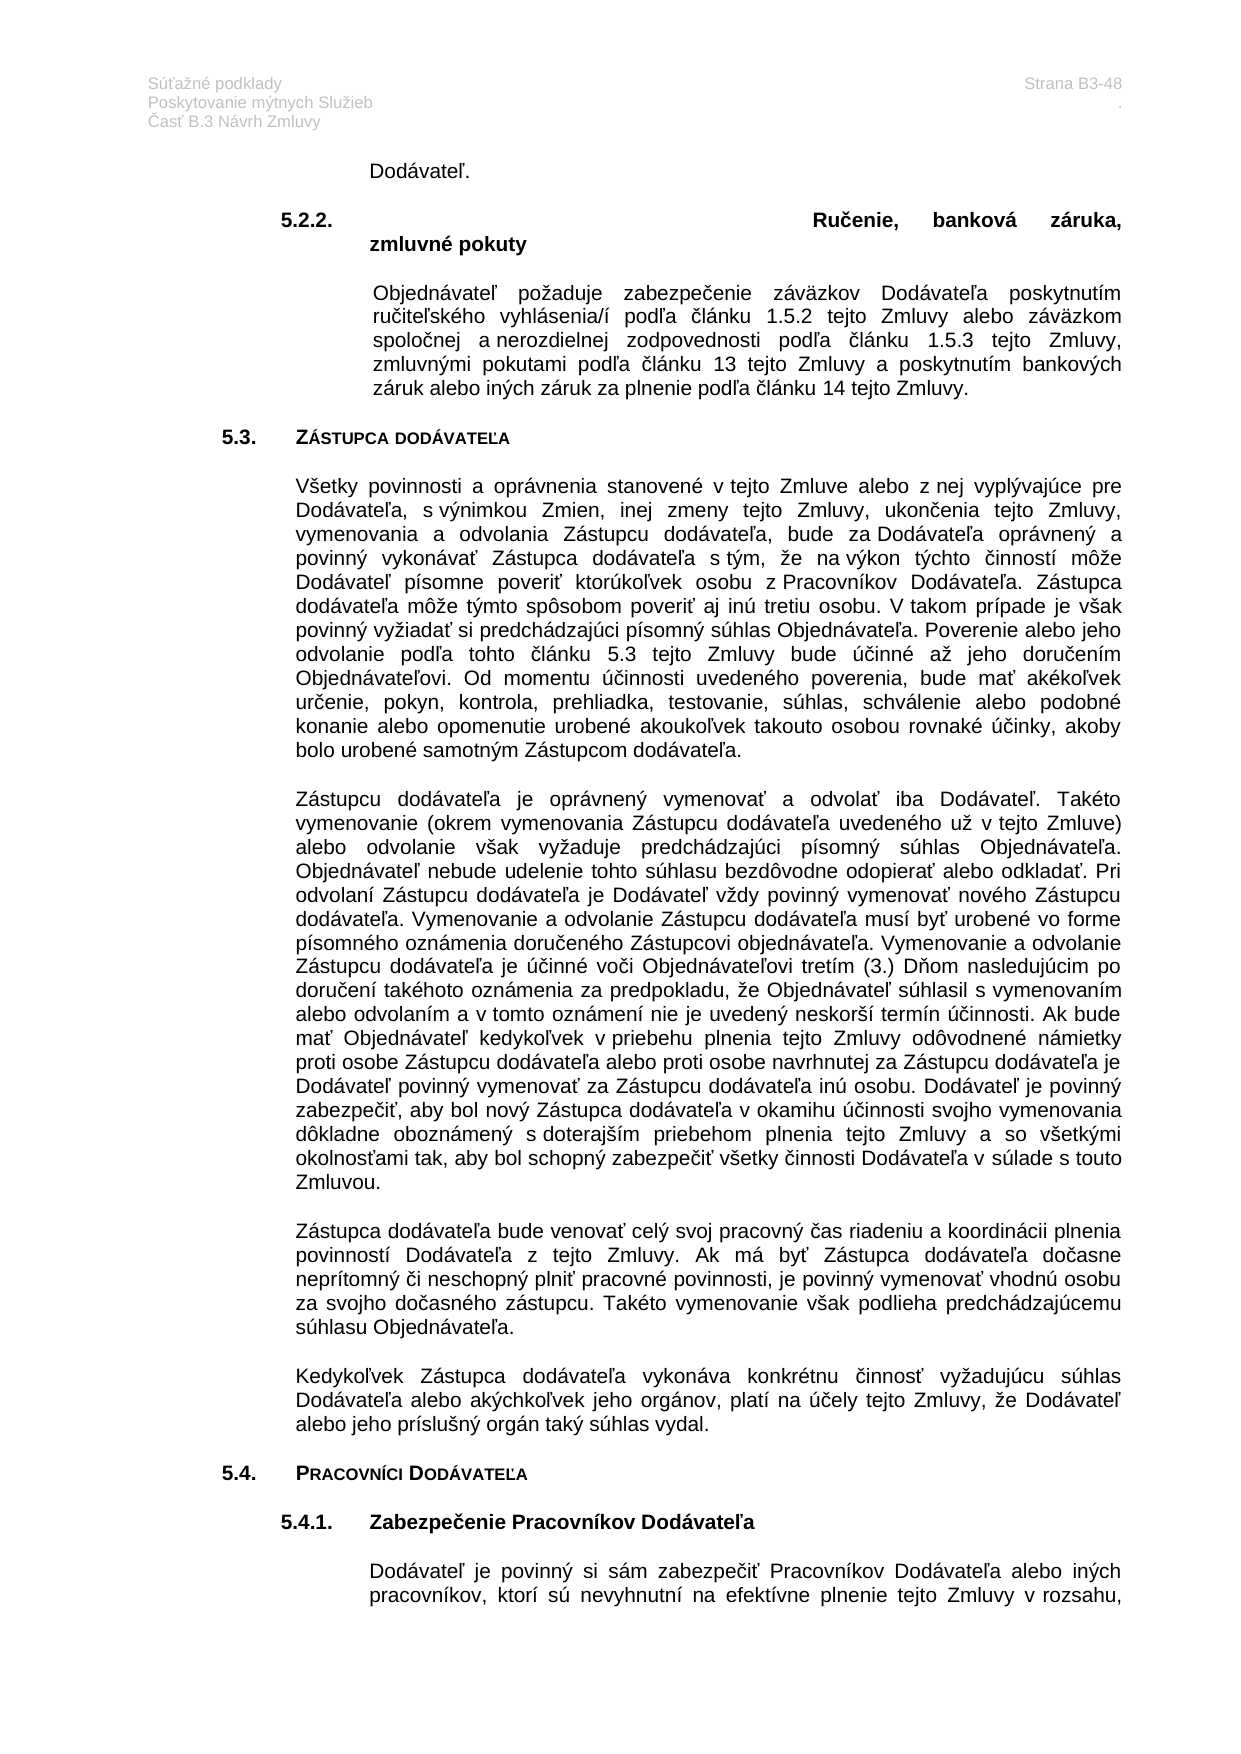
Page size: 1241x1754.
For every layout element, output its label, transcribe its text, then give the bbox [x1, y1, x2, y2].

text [369, 158, 1122, 182]
text Zástupca dodávateľa bude venovať celý svoj pracovný čas riadeniu a koordinácii plnenia povinností Dodávateľa z tejto Zmluvy. Ak má byť Zástupca dodávateľa dočasne neprítomný či neschopný plniť pracovné povinnosti, je povinný vymenovať vhodnú osobu za svojho dočasného zástupcu. Takéto vymenovanie však podlieha predchádzajúcemu súhlasu Objednávateľa. [295, 1219, 1122, 1339]
subtitle Ručenie, banková záruka, zmluvné pokuty [281, 207, 1122, 255]
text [369, 1558, 1122, 1606]
subtitle Zabezpečenie Pracovníkov Dodávateľa [281, 1509, 1122, 1533]
text Zástupcu dodávateľa je oprávnený vymenovať a odvolať iba Dodávateľ. Takéto vymenovanie (okrem vymenovania Zástupcu dodávateľa uvedeného už v tejto Zmluve) alebo odvolanie však vyžaduje predchádzajúci písomný súhlas Objednávateľa. Objednávateľ nebude udelenie tohto súhlasu bezdôvodne odopierať alebo odkladať. Pri odvolaní Zástupcu dodávateľa je Dodávateľ vždy povinný vymenovať nového Zástupcu dodávateľa. Vymenovanie a odvolanie Zástupcu dodávateľa musí byť urobené vo forme písomného oznámenia doručeného Zástupcovi objednávateľa. Vymenovanie a odvolanie Zástupcu dodávateľa je účinné voči Objednávateľovi tretím (3.) Dňom nasledujúcim po doručení takéhoto oznámenia za predpokladu, že Objednávateľ súhlasil s vymenovaním alebo odvolaním a v tomto oznámení nie je uvedený neskorší termín účinnosti. Ak bude mať Objednávateľ kedykoľvek v priebehu plnenia tejto Zmluvy odôvodnené námietky proti osobe Zástupcu dodávateľa alebo proti osobe navrhnutej za Zástupcu dodávateľa je Dodávateľ povinný vymenovať za Zástupcu dodávateľa inú osobu. Dodávateľ je povinný zabezpečiť, aby bol nový Zástupca dodávateľa v okamihu účinnosti svojho vymenovania dôkladne oboznámený s doterajším priebehom plnenia tejto Zmluvy a so všetkými okolnosťami tak, aby bol schopný zabezpečiť všetky činnosti Dodávateľa v súlade s touto Zmluvou. [295, 787, 1122, 1194]
subtitle Zástupca dodávateľa [222, 425, 1122, 449]
text Kedykoľvek Zástupca dodávateľa vykonáva konkrétnu činnosť vyžadujúcu súhlas Dodávateľa alebo akýchkoľvek jeho orgánov, platí na účely tejto Zmluvy, že Dodávateľ alebo jeho príslušný orgán taký súhlas vydal. [295, 1364, 1122, 1436]
text Všetky povinnosti a oprávnenia stanovené v tejto Zmluve alebo z nej vyplývajúce pre Dodávateľa, s výnimkou Zmien, inej zmeny tejto Zmluvy, ukončenia tejto Zmluvy, vymenovania a odvolania Zástupcu dodávateľa, bude za Dodávateľa oprávnený a povinný vykonávať Zástupca dodávateľa s tým, že na výkon týchto činností môže Dodávateľ písomne poveriť ktorúkoľvek osobu z Pracovníkov Dodávateľa. Zástupca dodávateľa môže týmto spôsobom poveriť aj inú tretiu osobu. V takom prípade je však povinný vyžiadať si predchádzajúci písomný súhlas Objednávateľa. Poverenie alebo jeho odvolanie podľa tohto článku 5.3 tejto Zmluvy bude účinné až jeho doručením Objednávateľovi. Od momentu účinnosti uvedeného poverenia, bude mať akékoľvek určenie, pokyn, kontrola, prehliadka, testovanie, súhlas, schválenie alebo podobné konanie alebo opomenutie urobené akoukoľvek takouto osobou rovnaké účinky, akoby bolo urobené samotným Zástupcom dodávateľa. [295, 474, 1122, 762]
subtitle Pracovníci Dodávateľa [222, 1461, 1122, 1484]
text Objednávateľ požaduje zabezpečenie záväzkov Dodávateľa poskytnutím ručiteľského vyhlásenia/í podľa článku 1.5.2 tejto Zmluvy alebo záväzkom spoločnej a nerozdielnej zodpovednosti podľa článku 1.5.3 tejto Zmluvy, zmluvnými pokutami podľa článku 13 tejto Zmluvy a poskytnutím bankových záruk alebo iných záruk za plnenie podľa článku 14 tejto Zmluvy. [373, 280, 1122, 400]
